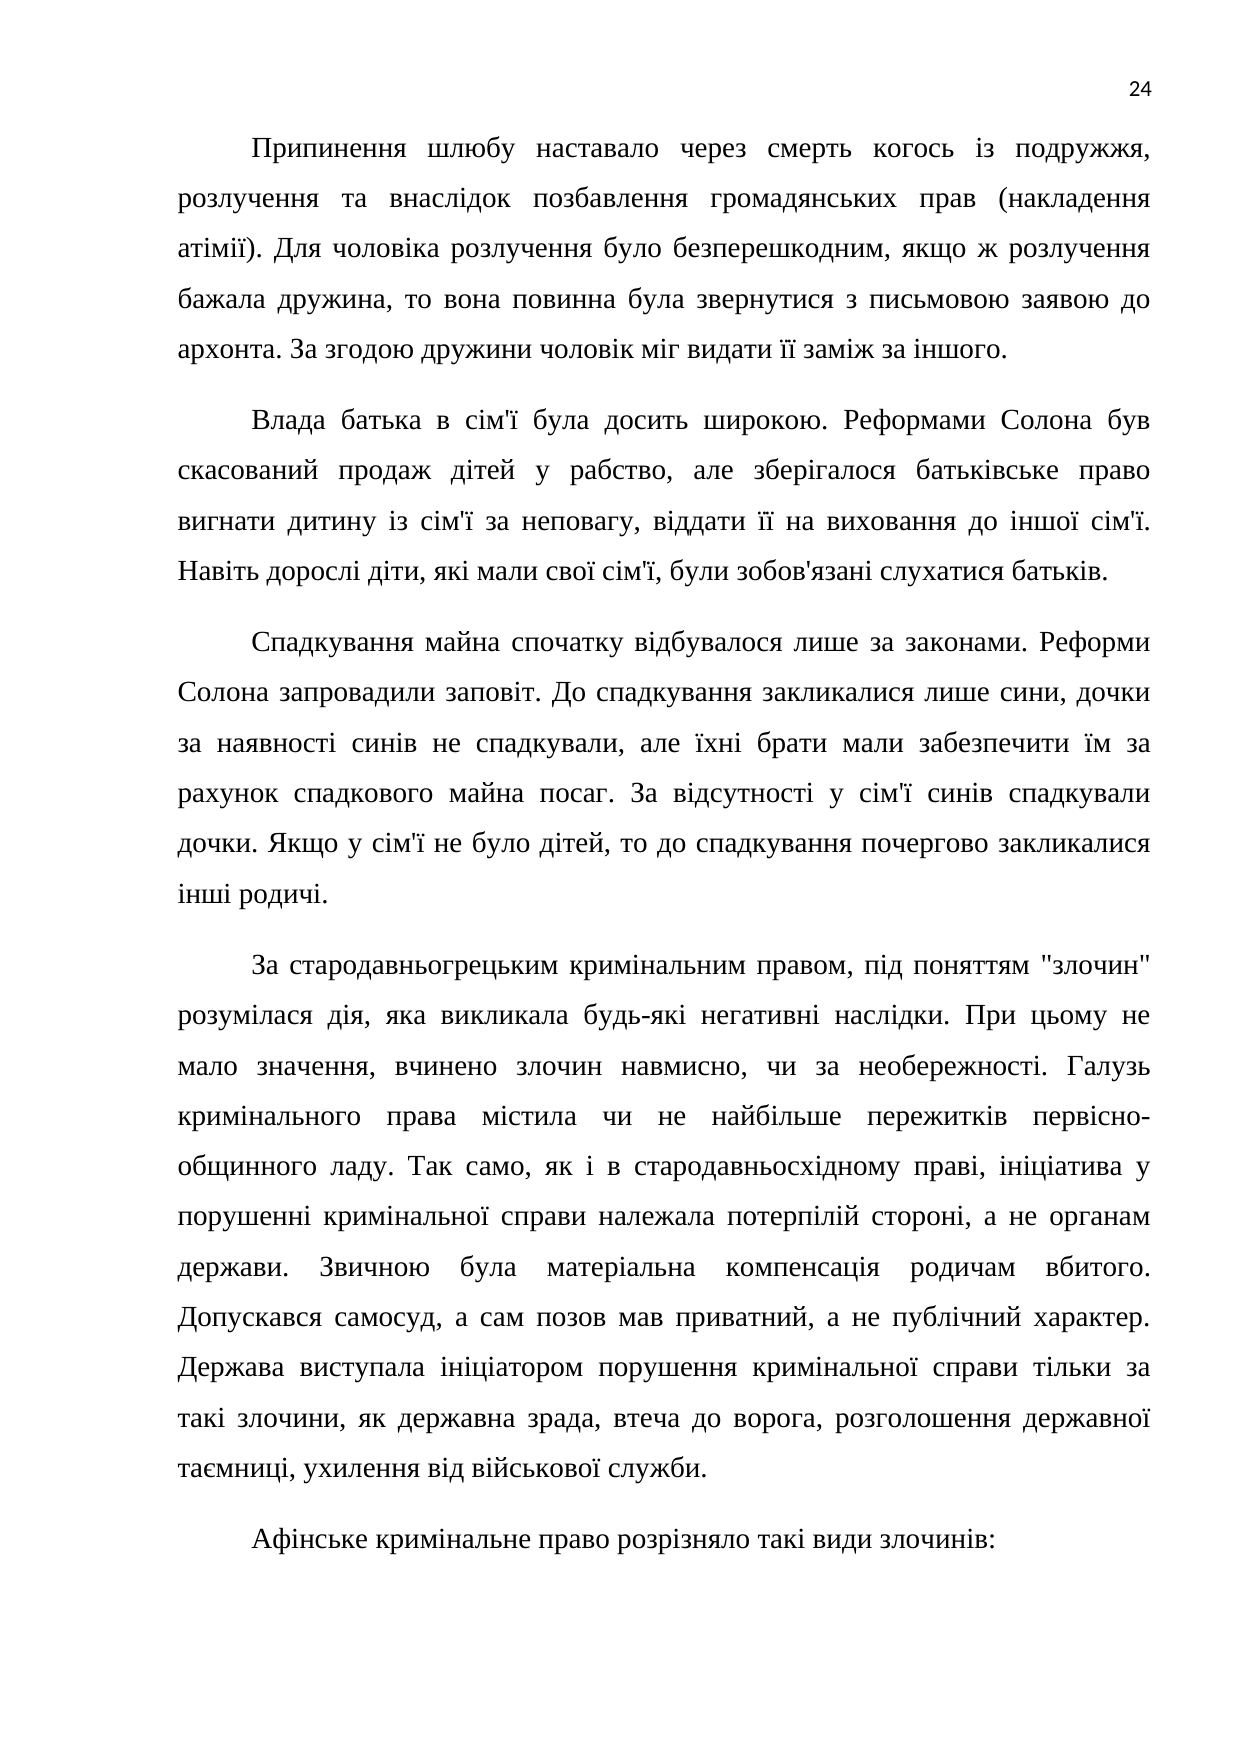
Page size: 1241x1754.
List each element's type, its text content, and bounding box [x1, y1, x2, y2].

text Афінське кримінальне право розрізняло такі види злочинів: [177, 1521, 1152, 1555]
text Влада батька в сім'ї була досить широкою. Реформами Солона був скасований продаж дітей у рабство, але зберігалося батьківське право вигнати дитину із сім'ї за неповагу, віддати її на виховання до іншої сім'ї. Навіть дорослі діти, які мали свої сім'ї, були зобов'язані слухатися батьків. [177, 402, 1152, 587]
text За стародавньогрецьким кримінальним правом, під поняттям "злочин" розумілася дія, яка викликала будь-які негативні наслідки. При цьому не мало значення, вчинено злочин навмисно, чи за необережності. Галузь кримінального права містила чи не найбільше пережитків первісно-общинного ладу. Так само, як і в стародавньосхідному праві, ініціатива у порушенні кримінальної справи належала потерпілій стороні, а не органам держави. Звичною була матеріальна компенсація родичам вбитого. Допускався самосуд, а сам позов мав приватний, а не публічний характер. Держава виступала ініціатором порушення кримінальної справи тільки за такі злочини, як державна зрада, втеча до ворога, розголошення державної таємниці, ухилення від військової служби. [177, 947, 1152, 1484]
text Спадкування майна спочатку відбувалося лише за законами. Реформи Солона запровадили заповіт. До спадкування закликалися лише сини, дочки за наявності синів не спадкували, але їхні брати мали забезпечити їм за рахунок спадкового майна посаг. За відсутності у сім'ї синів спадкували дочки. Якщо у сім'ї не було дітей, то до спадкування почергово закликалися інші родичі. [177, 624, 1152, 909]
text Припинення шлюбу наставало через смерть когось із подружжя, розлучення та внаслідок позбавлення громадянських прав (накладення атімії). Для чоловіка розлучення було безперешкодним, якщо ж розлучення бажала дружина, то вона повинна була звернутися з письмовою заявою до архонта. За згодою дружини чоловік міг видати її заміж за іншого. [177, 130, 1152, 364]
